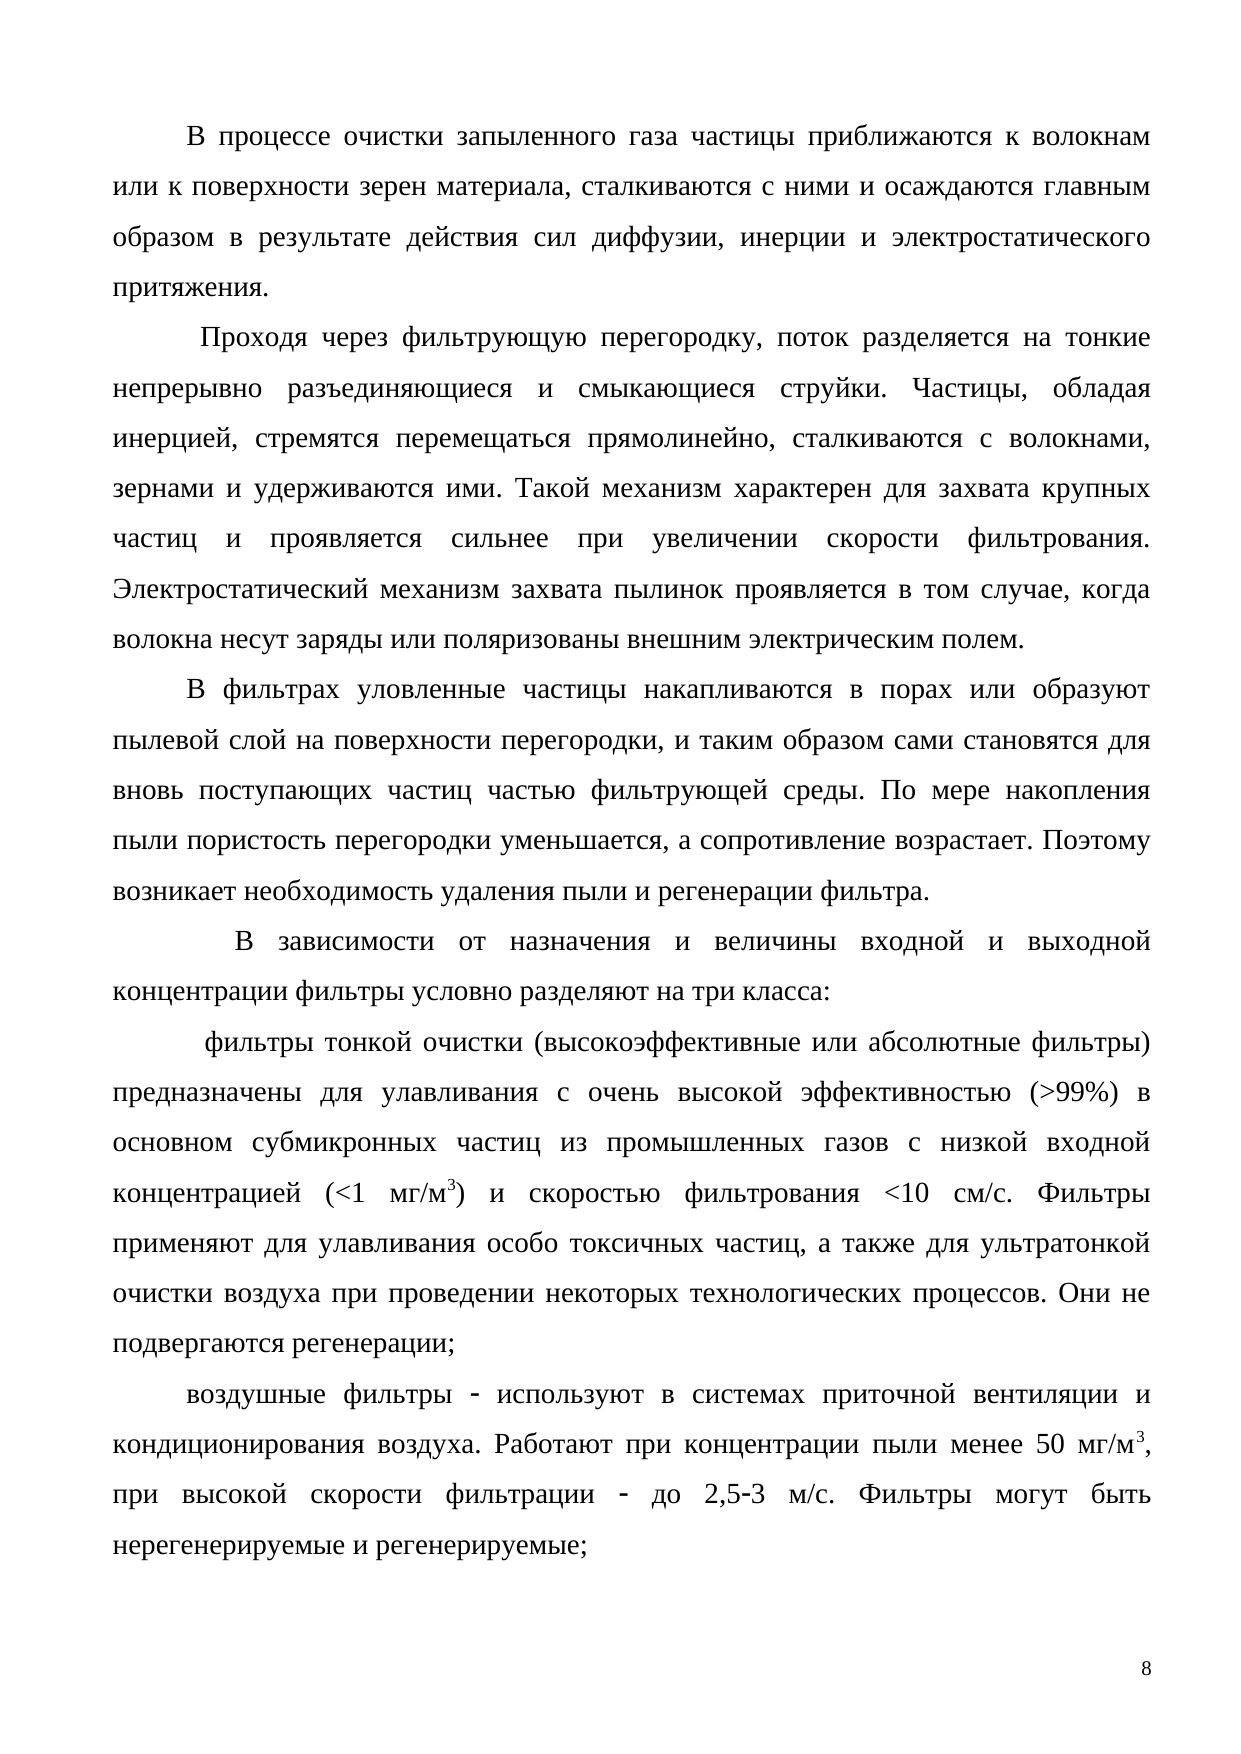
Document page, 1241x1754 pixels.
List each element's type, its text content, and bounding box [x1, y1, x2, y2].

text фильтры тонкой очистки (высокоэффективные или абсолютные фильтры) предназначены для улавливания с очень высокой эффективностью (>99%) в основном субмикронных частиц из промышленных газов с низкой входной концентрацией (<1 мг/м3) и скоростью фильтрования <10 см/с. Фильтры применяют для улавливания особо токсичных частиц, а также для ультратонкой очистки воздуха при проведении некоторых технологических процессов. Они не подвергаются регенерации; [112, 1024, 1152, 1359]
text В процессе очистки запыленного газа частицы приближаются к волокнам или к поверхности зерен материала, сталкиваются с ними и осаждаются главным образом в результате действия сил диффузии, инерции и электростатического притяжения. [112, 118, 1152, 303]
text В зависимости от назначения и величины входной и выходной концентрации фильтры условно разделяют на три класса: [112, 923, 1152, 1007]
text В фильтрах уловленные частицы накапливаются в порах или образуют пылевой слой на поверхности перегородки, и таким образом сами становятся для вновь поступающих частиц частью фильтрующей среды. По мере накопления пыли пористость перегородки уменьшается, а сопротивление возрастает. Поэтому возникает необходимость удаления пыли и регенерации фильтра. [112, 672, 1152, 906]
text воздушные фильтры используют в системах приточной вентиляции и кондиционирования воздуха. Работают при концентрации пыли менее 50 мг/м3, при высокой скорости фильтрации до 2,53 м/с. Фильтры могут быть нерегенерируемые и регенерируемые; [112, 1376, 1152, 1561]
text Проходя через фильтрующую перегородку, поток разделяется на тонкие непрерывно разъединяющиеся и смыкающиеся струйки. Частицы, обладая инерцией, стремятся перемещаться прямолинейно, сталкиваются с волокнами, зернами и удерживаются ими. Такой механизм характерен для захвата крупных частиц и проявляется сильнее при увеличении скорости фильтрования. Электростатический механизм захвата пылинок проявляется в том случае, когда волокна несут заряды или поляризованы внешним электрическим полем. [112, 319, 1152, 655]
